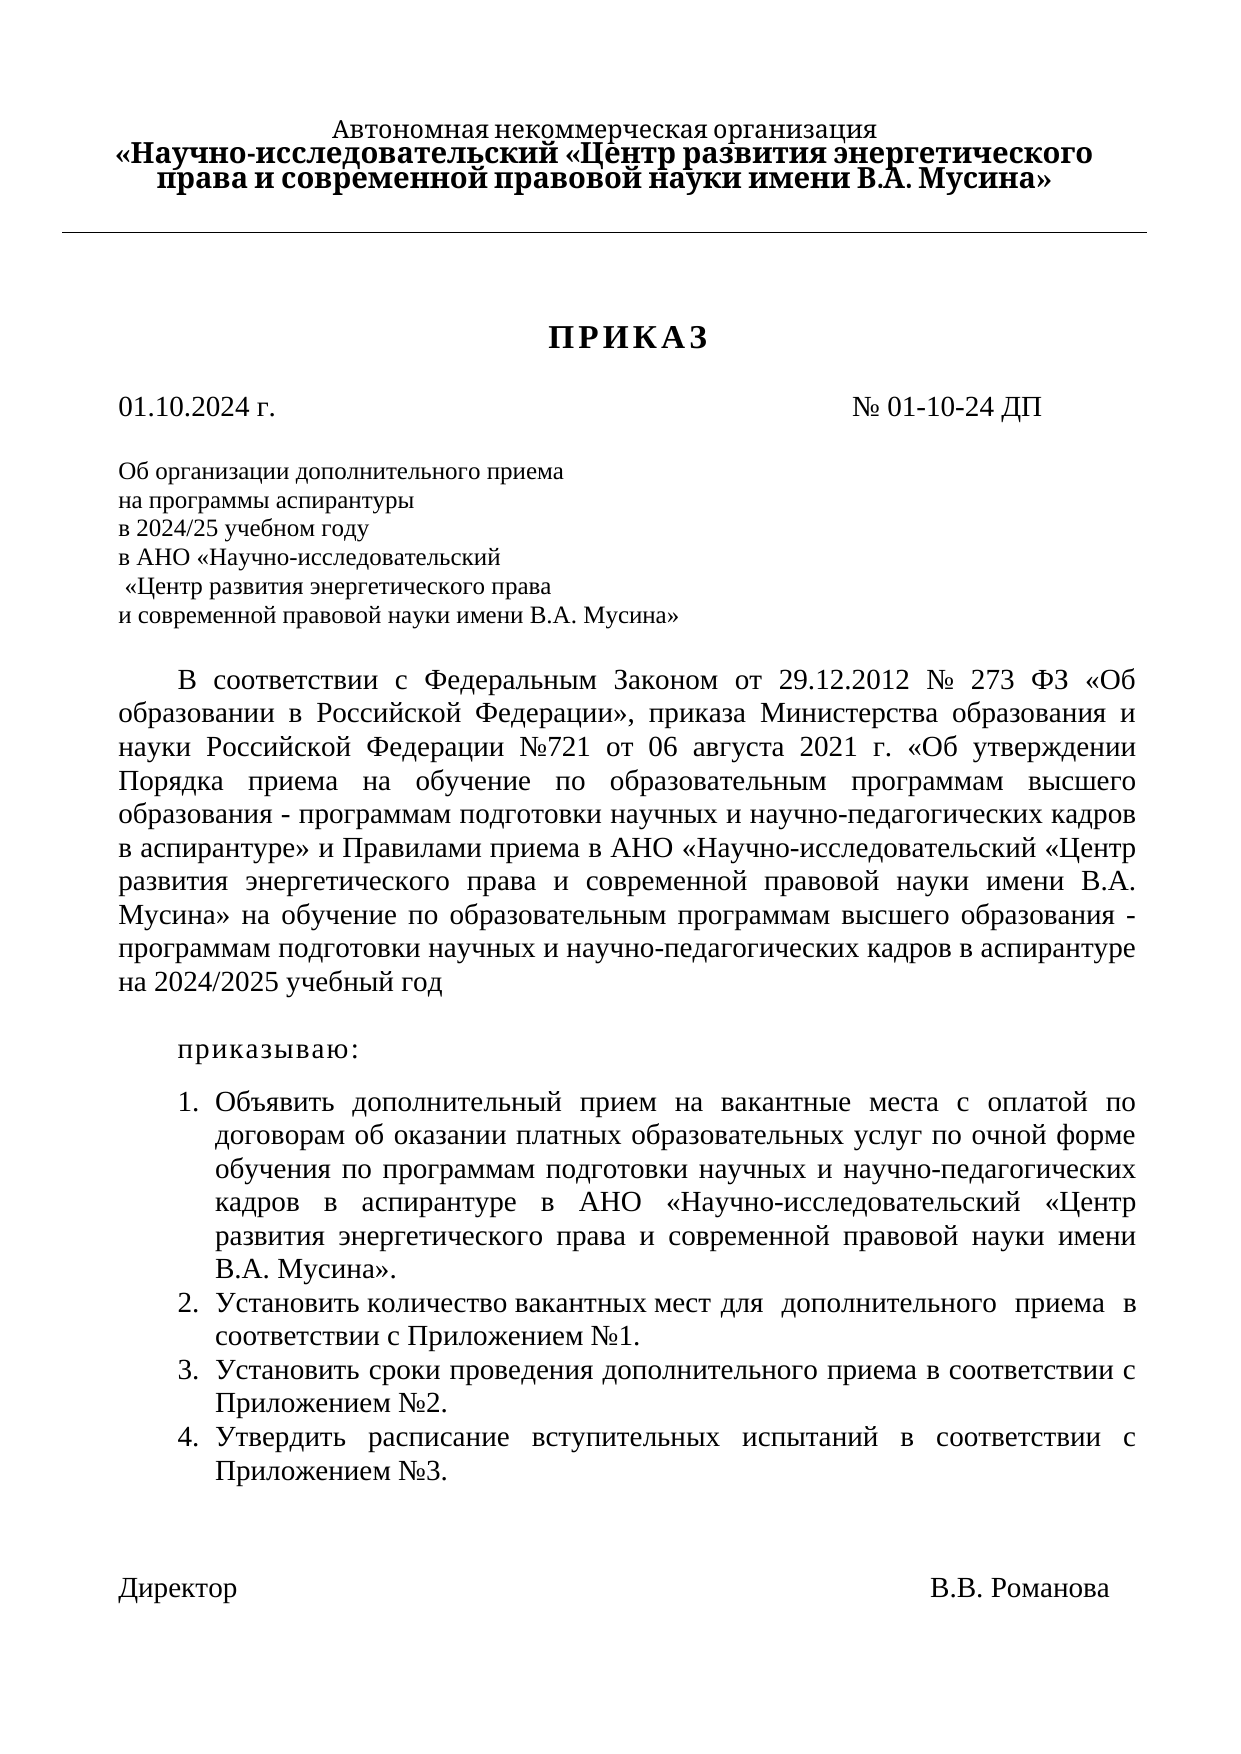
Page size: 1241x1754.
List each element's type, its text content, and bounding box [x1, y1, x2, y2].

table_header Автономная некоммерческая организация «Научно-исследовательский «Центр развития энергетического права и современной правовой науки имени В.А. Мусина» [62, 118, 1147, 232]
list Установить количество вакантных мест для дополнительного приема в соответствии с Приложением №1. [177, 1285, 1137, 1352]
text в 2024/25 учебном году [118, 513, 1137, 542]
text Директор В.В. Романова [118, 1570, 1137, 1604]
text «Центр развития энергетического права [118, 571, 1137, 600]
text Об организации дополнительного приема [118, 456, 1137, 485]
list Утвердить расписание вступительных испытаний в соответствии с Приложением №3. [177, 1419, 1137, 1486]
list Объявить дополнительный прием на вакантные места с оплатой по договорам об оказании платных образовательных услуг по очной форме обучения по программам подготовки научных и научно-педагогических кадров в аспирантуре в АНО «Научно-исследовательский «Центр развития энергетического права и современной правовой науки имени В.А. Мусина». [177, 1084, 1137, 1285]
text и современной правовой науки имени В.А. Мусина» [118, 600, 1137, 628]
list Установить сроки проведения дополнительного приема в соответствии с Приложением №2. [177, 1352, 1137, 1419]
text 01.10.2024 г. № 01-10-24 ДП [118, 389, 1137, 422]
text В соответствии с Федеральным Законом от 29.12.2012 № 273 ФЗ «Об образовании в Российской Федерации», приказа Министерства образования и науки Российской Федерации №721 от 06 августа 2021 г. «Об утверждении Порядка приема на обучение по образовательным программам высшего образования - программам подготовки научных и научно-педагогических кадров в аспирантуре» и Правилами приема в АНО «Научно-исследовательский «Центр развития энергетического права и современной правовой науки имени В.А. Мусина» на обучение по образовательным программам высшего образования - программам подготовки научных и научно-педагогических кадров в аспирантуре на 2024/2025 учебный год [118, 662, 1137, 997]
text в АНО «Научно-исследовательский [118, 542, 1137, 571]
text ПРИКАЗ [118, 317, 1137, 355]
text на программы аспирантуры [118, 485, 1137, 513]
text приказываю: [118, 1031, 1137, 1064]
